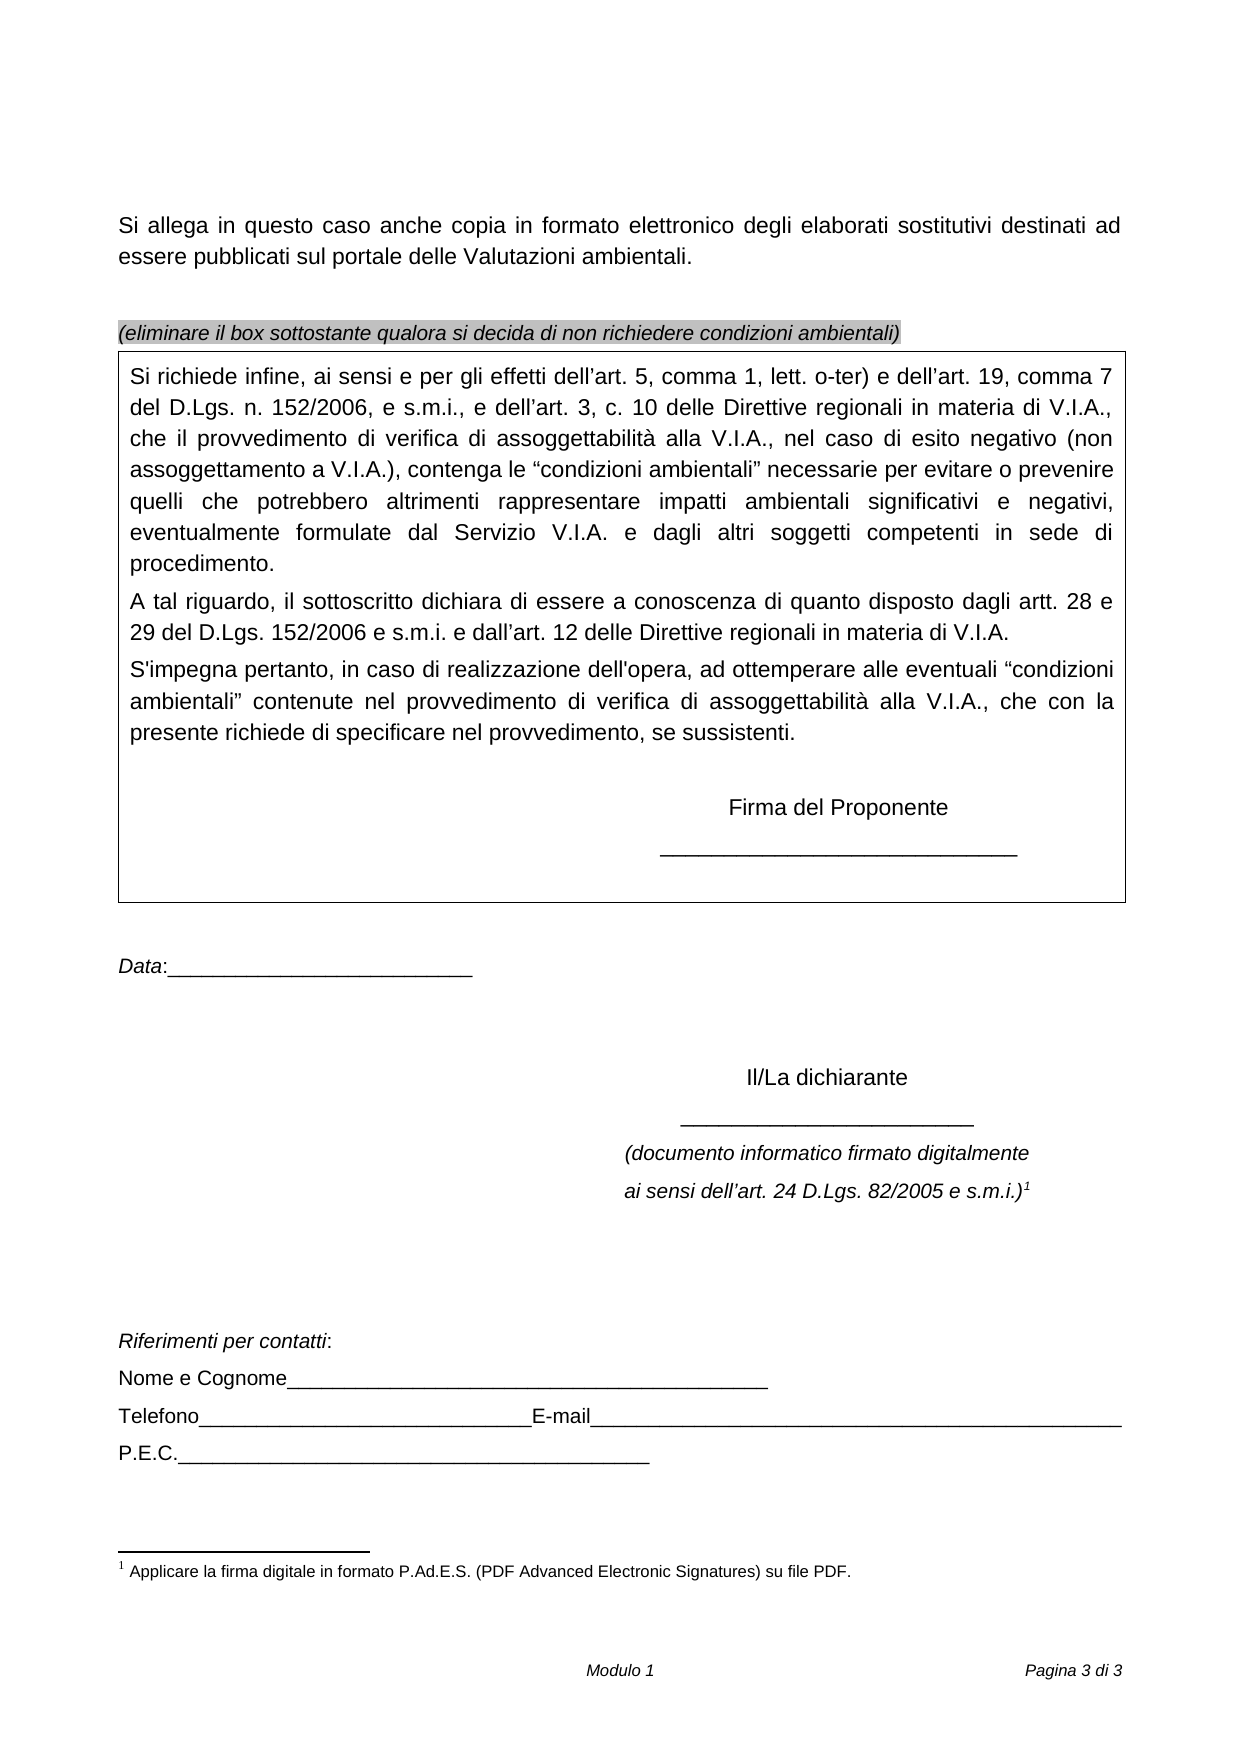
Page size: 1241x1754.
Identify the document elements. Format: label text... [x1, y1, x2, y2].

table_header Si richiede infine, ai sensi e per gli effetti dell’art. 5, comma 1, lett. o-ter) e dell’art. 19, comma 7 del D.Lgs. n. 152/2006, e s.m.i., e dell’art. 3, c. 10 delle Direttive regionali in materia di V.I.A., che il provvedimento di verifica di assoggettabilità alla V.I.A., nel caso di esito negativo (non assoggettamento a V.I.A.), contenga le “condizioni ambientali” necessarie per evitare o prevenire quelli che potrebbero altrimenti rappresentare impatti ambientali significativi e negativi, eventualmente formulate dal Servizio V.I.A. e dagli altri soggetti competenti in sede di procedimento. A tal riguardo, il sottoscritto dichiara di essere a conoscenza di quanto disposto dagli artt. 28 e 29 del D.Lgs. 152/2006 e s.m.i. e dall’art. 12 delle Direttive regionali in materia di V.I.A. S'impegna pertanto, in caso di realizzazione dell'opera, ad ottemperare alle eventuali “condizioni ambientali” contenute nel provvedimento di verifica di assoggettabilità alla V.I.A., che con la presente richiede di specificare nel provvedimento, se sussistenti. Firma del Proponente ____________________________ [119, 352, 1125, 902]
text ai sensi dell’art. 24 D.Lgs. 82/2005 e s.m.i.) [118, 1171, 1122, 1203]
text Il/La dichiarante [118, 1059, 1122, 1090]
text (eliminare il box sottostante qualora si decida di non richiedere condizioni ambientali) [118, 313, 1122, 344]
text P.E.C. [118, 1434, 1122, 1465]
text Riferimenti per contatti: [118, 1321, 1122, 1353]
text Si allega in questo caso anche copia in formato elettronico degli elaborati sostitutivi destinati ad essere pubblicati sul portale delle Valutazioni ambientali. [118, 207, 1122, 269]
text Telefono E-mail [118, 1396, 1122, 1428]
text (documento informatico firmato digitalmente [118, 1134, 1122, 1165]
text Data: [118, 946, 1122, 978]
text Nome e Cognome [118, 1359, 1122, 1390]
text _______________________ [118, 1096, 1122, 1128]
